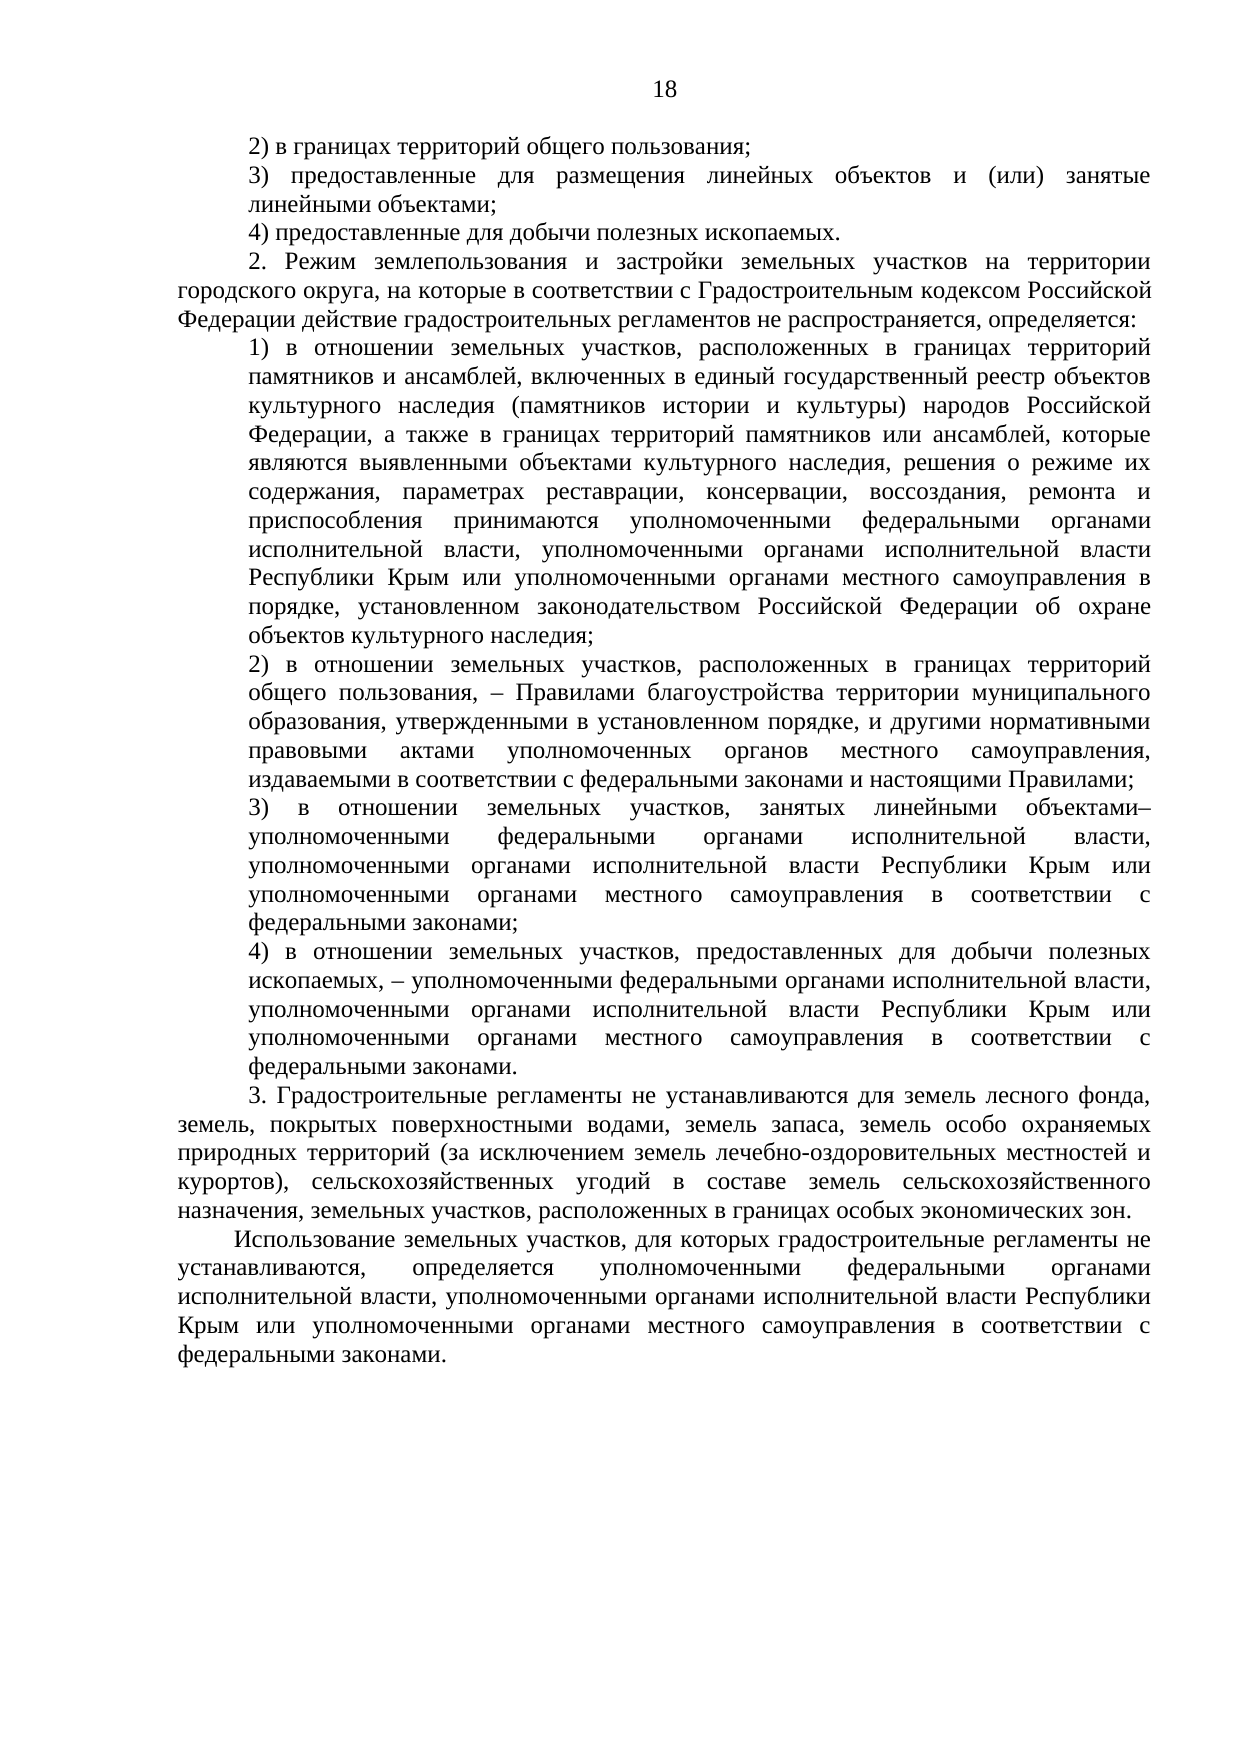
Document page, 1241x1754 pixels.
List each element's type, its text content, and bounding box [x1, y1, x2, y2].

text 1) в отношении земельных участков, расположенных в границах территорий памятников и ансамблей, включенных в единый государственный реестр объектов культурного наследия (памятников истории и культуры) народов Российской Федерации, а также в границах территорий памятников или ансамблей, которые являются выявленными объектами культурного наследия, решения о режиме их содержания, параметрах реставрации, консервации, воссоздания, ремонта и приспособления принимаются уполномоченными федеральными органами исполнительной власти, уполномоченными органами исполнительной власти Республики Крым или уполномоченными органами местного самоуправления в порядке, установленном законодательством Российской Федерации об охране объектов культурного наследия; [248, 332, 1152, 649]
text 4) предоставленные для добычи полезных ископаемых. [248, 217, 1152, 246]
text 2) в границах территорий общего пользования; [248, 131, 1152, 160]
text 2) в отношении земельных участков, расположенных в границах территорий общего пользования, – Правилами благоустройства территории муниципального образования, утвержденными в установленном порядке, и другими нормативными правовыми актами уполномоченных органов местного самоуправления, издаваемыми в соответствии с федеральными законами и настоящими Правилами; [248, 649, 1152, 792]
text 3. Градостроительные регламенты не устанавливаются для земель лесного фонда, земель, покрытых поверхностными водами, земель запаса, земель особо охраняемых природных территорий (за исключением земель лечебно-оздоровительных местностей и курортов), сельскохозяйственных угодий в составе земель сельскохозяйственного назначения, земельных участков, расположенных в границах особых экономических зон. [177, 1080, 1152, 1224]
text 3) предоставленные для размещения линейных объектов и (или) занятые линейными объектами; [248, 160, 1152, 217]
text 3) в отношении земельных участков, занятых линейными объектами–уполномоченными федеральными органами исполнительной власти, уполномоченными органами исполнительной власти Республики Крым или уполномоченными органами местного самоуправления в соответствии с федеральными законами; [248, 792, 1152, 936]
text 2. Режим землепользования и застройки земельных участков на территории городского округа, на которые в соответствии с Градостроительным кодексом Российской Федерации действие градостроительных регламентов не распространяется, определяется: [177, 246, 1152, 332]
text 4) в отношении земельных участков, предоставленных для добычи полезных ископаемых, – уполномоченными федеральными органами исполнительной власти, уполномоченными органами исполнительной власти Республики Крым или уполномоченными органами местного самоуправления в соответствии с федеральными законами. [248, 936, 1152, 1080]
text Использование земельных участков, для которых градостроительные регламенты не устанавливаются, определяется уполномоченными федеральными органами исполнительной власти, уполномоченными органами исполнительной власти Республики Крым или уполномоченными органами местного самоуправления в соответствии с федеральными законами. [177, 1224, 1152, 1367]
